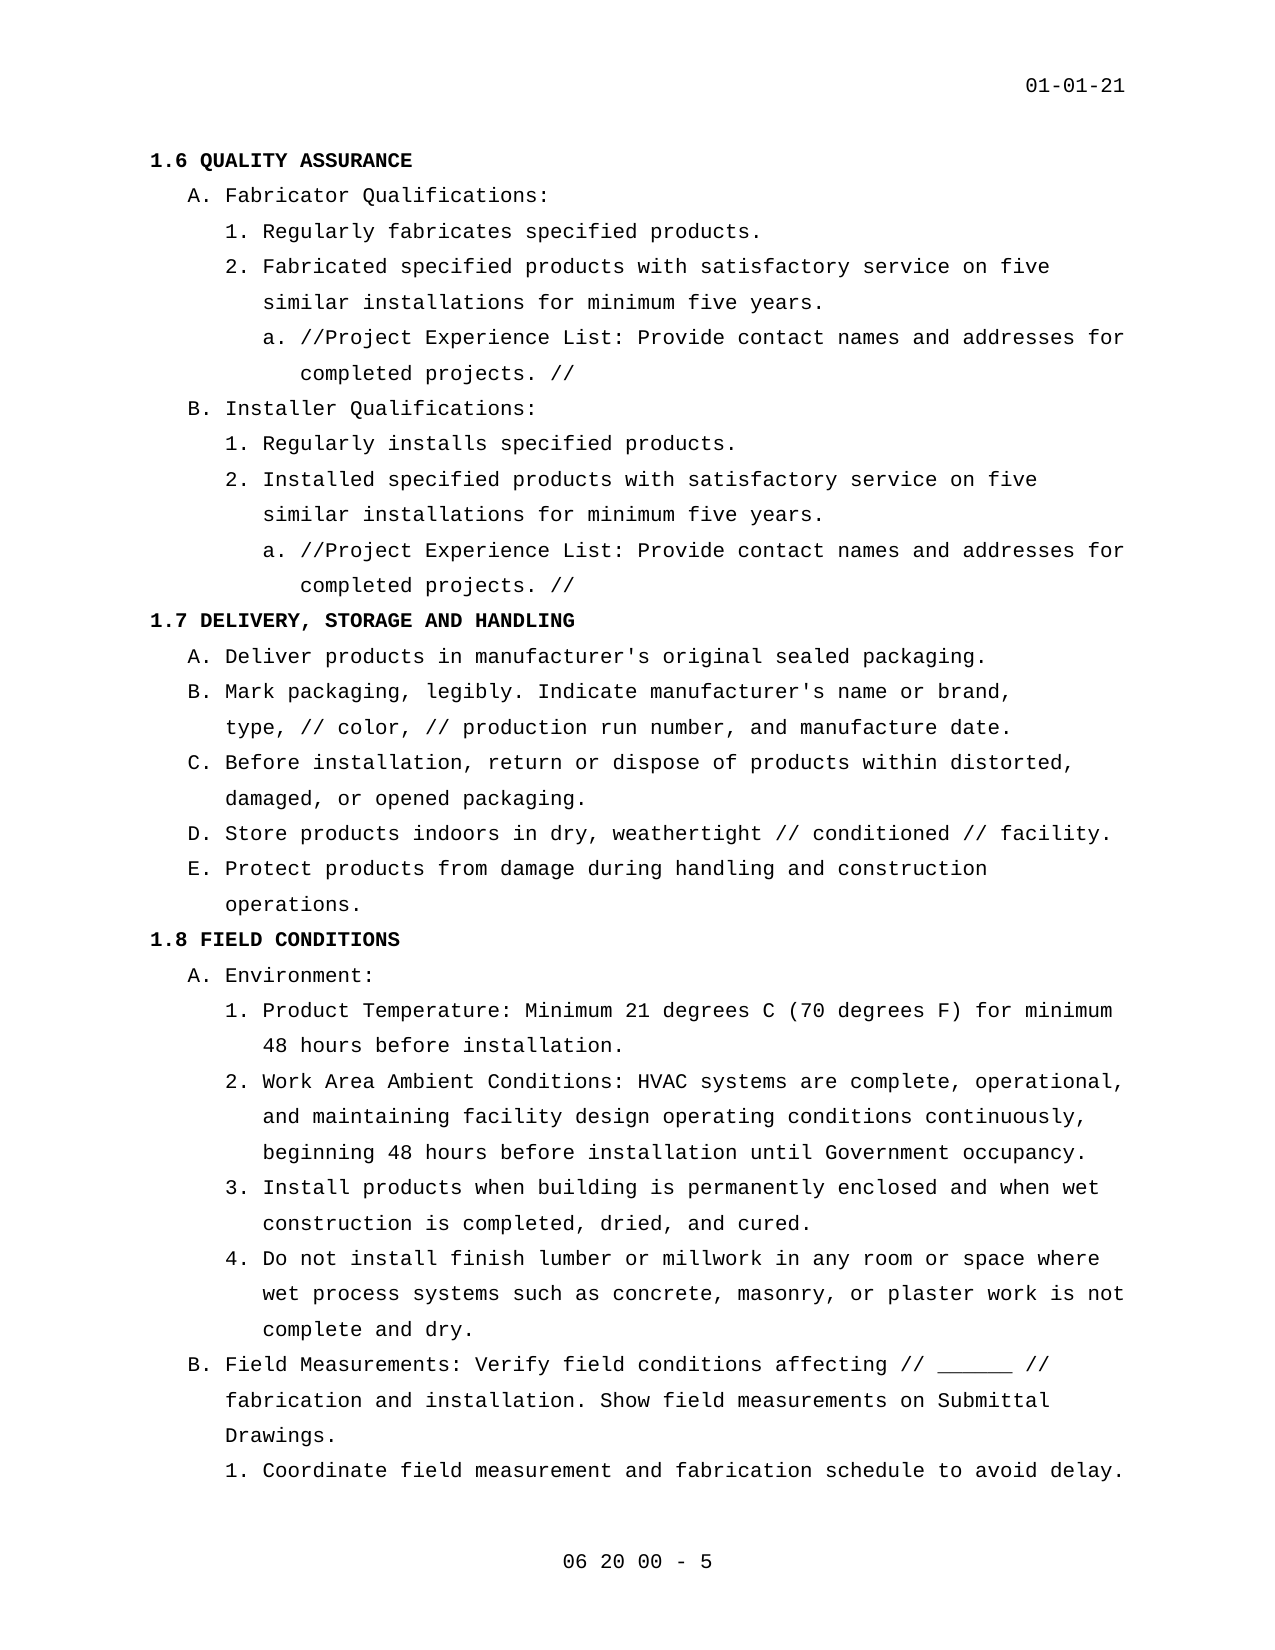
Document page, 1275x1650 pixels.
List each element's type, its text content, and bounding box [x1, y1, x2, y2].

text Before installation, return or dispose of products within distorted, damaged, or opened packaging. [187, 752, 1125, 811]
text Regularly installs specified products. [225, 433, 1125, 457]
text Fabricated specified products with satisfactory service on five similar installations for minimum five years. [225, 256, 1125, 315]
text Product Temperature: Minimum 21 degrees C (70 degrees F) for minimum 48 hours before installation. [225, 1000, 1125, 1059]
text Install products when building is permanently enclosed and when wet construction is completed, dried, and cured. [225, 1177, 1125, 1236]
text //Project Experience List: Provide contact names and addresses for completed projects. // [262, 327, 1125, 386]
text Regularly fabricates specified products. [225, 221, 1125, 244]
text Mark packaging, legibly. Indicate manufacturer's name or brand, type, // color, // production run number, and manufacture date. [187, 681, 1125, 740]
text Installer Qualifications: [187, 398, 1125, 422]
text Protect products from damage during handling and construction operations. [187, 858, 1125, 917]
text Deliver products in manufacturer's original sealed packaging. [187, 646, 1125, 669]
text Store products indoors in dry, weathertight // conditioned // facility. [187, 823, 1125, 847]
text QUALITY ASSURANCE [150, 150, 1125, 174]
text Do not install finish lumber or millwork in any room or space where wet process systems such as concrete, masonry, or plaster work is not complete and dry. [225, 1248, 1125, 1342]
text Coordinate field measurement and fabrication schedule to avoid delay. [225, 1460, 1125, 1484]
text Field Measurements: Verify field conditions affecting // ______ // fabrication and installation. Show field measurements on Submittal Drawings. [187, 1354, 1125, 1449]
text DELIVERY, STORAGE AND HANDLING [150, 610, 1125, 634]
text FIELD CONDITIONS [150, 929, 1125, 953]
text Work Area Ambient Conditions: HVAC systems are complete, operational, and maintaining facility design operating conditions continuously, beginning 48 hours before installation until Government occupancy. [225, 1071, 1125, 1165]
text Fabricator Qualifications: [187, 185, 1125, 209]
text //Project Experience List: Provide contact names and addresses for completed projects. // [262, 539, 1125, 599]
text Environment: [187, 964, 1125, 988]
text Installed specified products with satisfactory service on five similar installations for minimum five years. [225, 469, 1125, 528]
